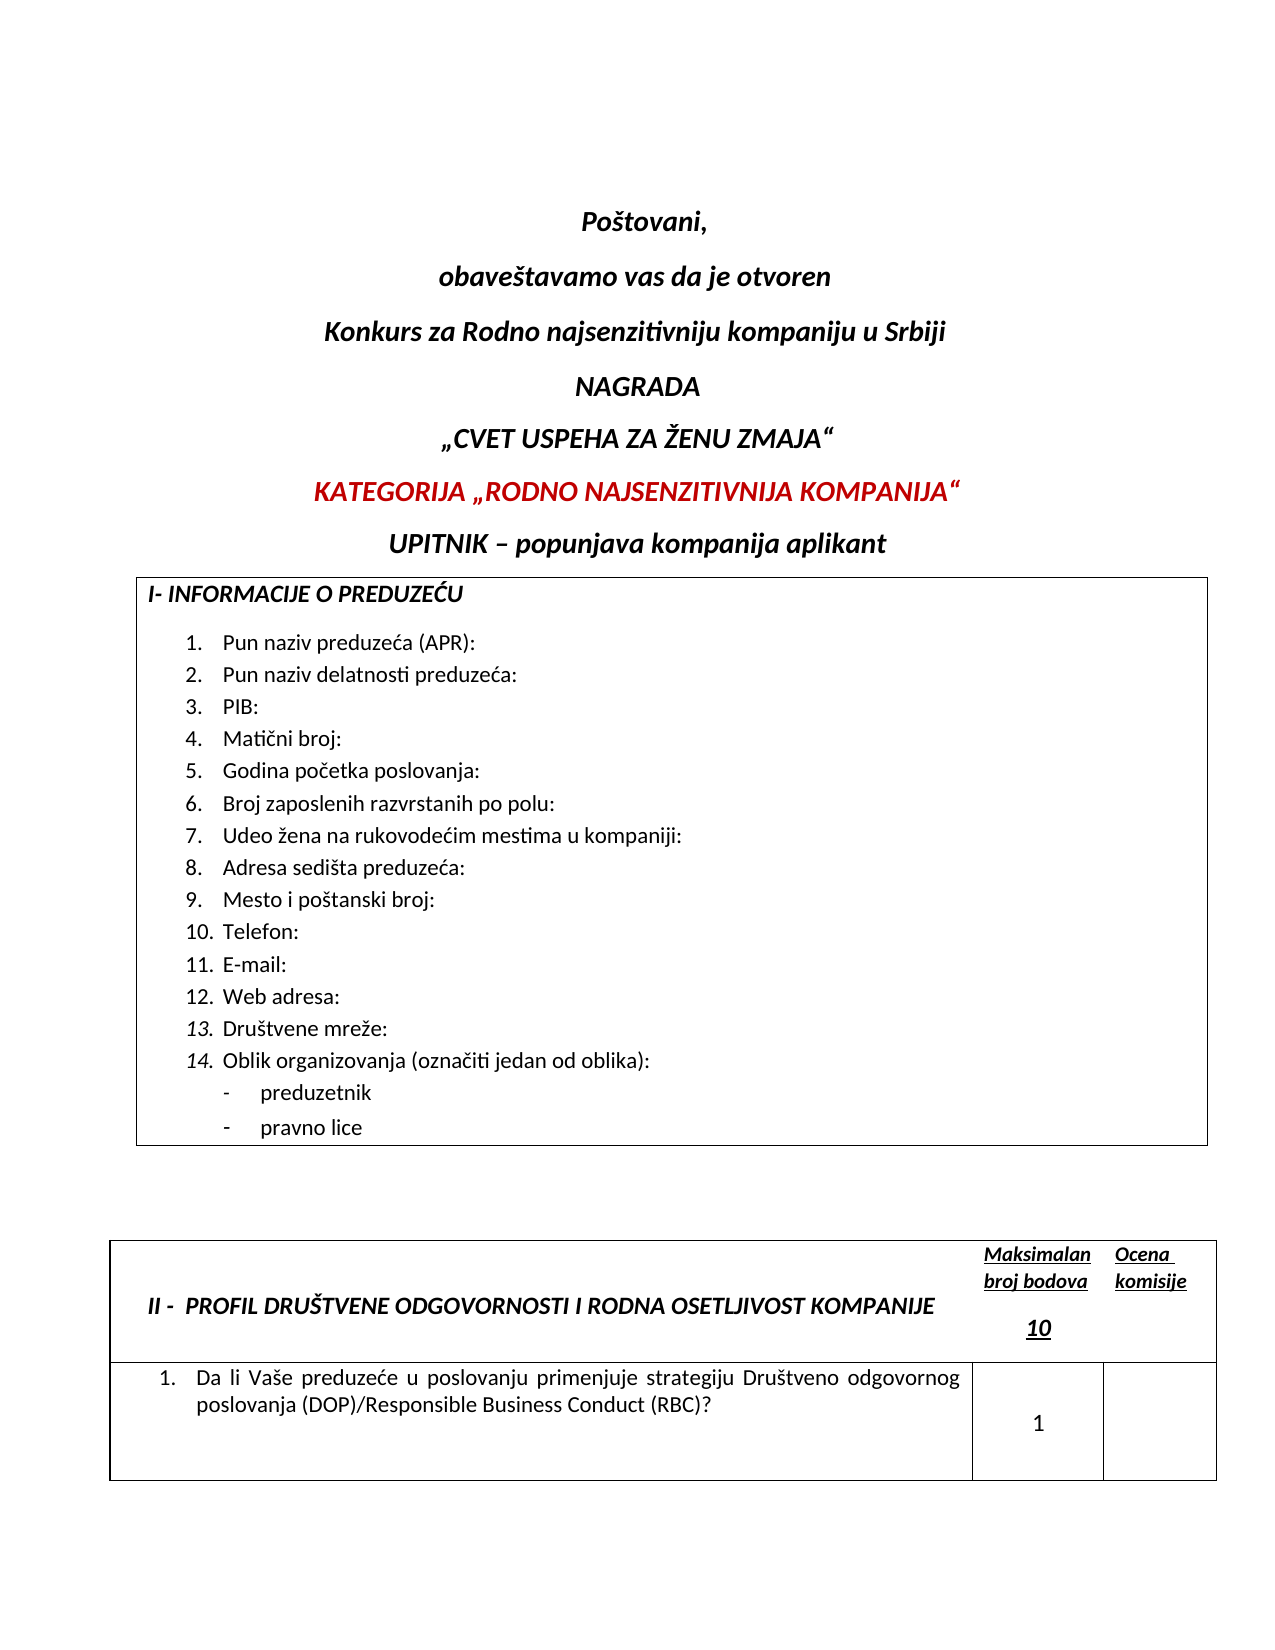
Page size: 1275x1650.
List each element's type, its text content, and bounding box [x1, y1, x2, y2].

text KATEGORIJA „RODNO NAJSENZITIVNIJA KOMPANIJA“ [148, 473, 1127, 508]
table_cell Da li Vaše preduzeće u poslovanju primenjuje strategiju Društveno odgovornog poslovanja (DOP)/Responsible Business Conduct (RBC)? [111, 1363, 972, 1480]
table_cell 1 [973, 1363, 1103, 1480]
text Konkurs za Rodno najsenzitivniju kompaniju u Srbiji [129, 313, 1141, 348]
text Poštovani, [148, 203, 1141, 238]
text „CVET USPEHA ZA ŽENU ZMAJA“ [148, 420, 1127, 456]
table_header Ocena komisije [1104, 1241, 1216, 1362]
text UPITNIK – popunjava kompanija aplikant [148, 525, 1127, 561]
text NAGRADA [148, 368, 1127, 404]
table_header Maksimalan broj bodova 10 [973, 1241, 1104, 1362]
table_header I- INFORMACIJE O PREDUZEĆU Pun naziv preduzeća (APR): Pun naziv delatnosti preduzeća: PIB: Matični broj: Godina početka poslovanja: Broj zaposlenih razvrstanih po polu: Udeo žena na rukovodećim mestima u kompaniji: Adresa sedišta preduzeća: Mesto i poštanski broj: Telefon: E-mail: Web adresa: Društvene mreže: Oblik organizovanja (označiti jedan od oblika): preduzetnik pravno lice [137, 578, 1207, 1145]
table_header II - PROFIL DRUŠTVENE ODGOVORNOSTI I RODNA OSETLJIVOST KOMPANIJE [111, 1241, 972, 1362]
table_cell [1104, 1363, 1216, 1480]
text obaveštavamo vas da je otvoren [129, 258, 1141, 293]
